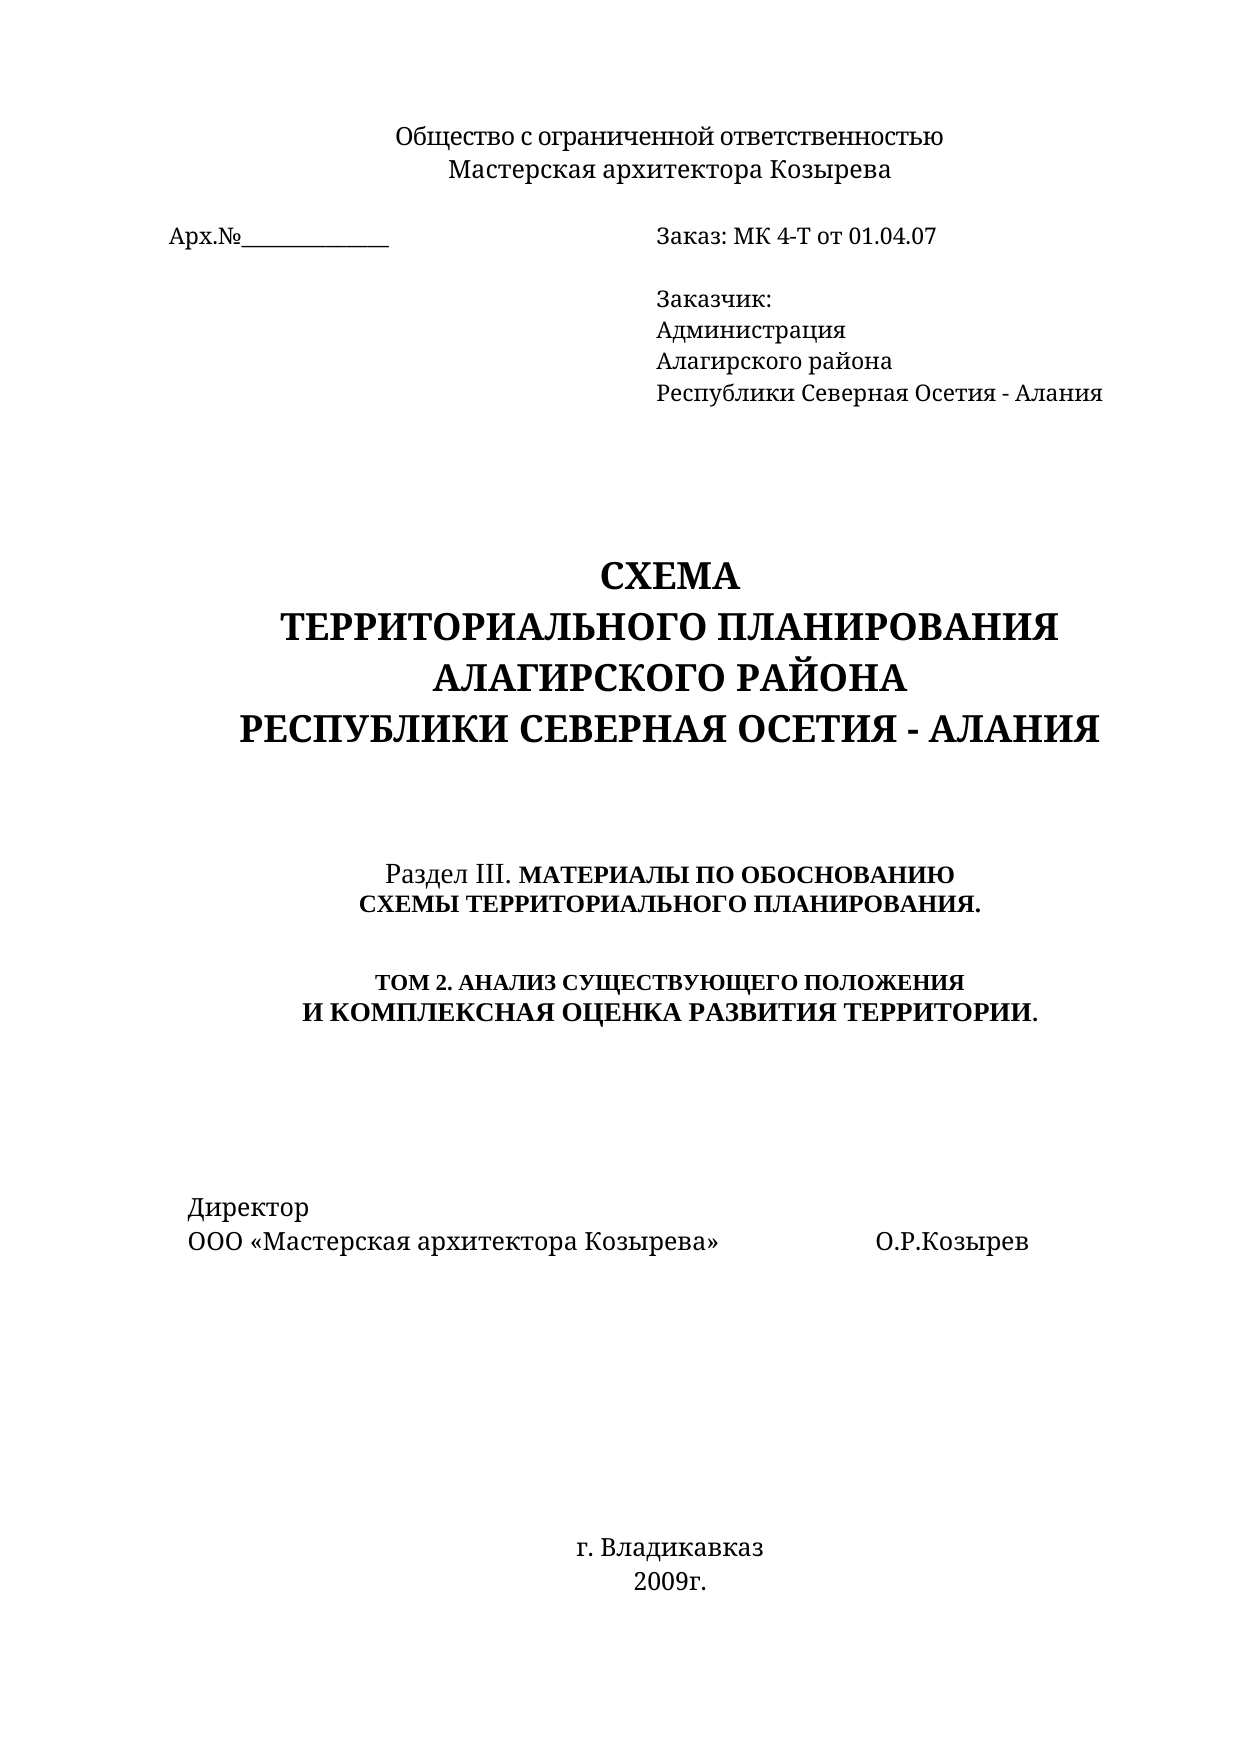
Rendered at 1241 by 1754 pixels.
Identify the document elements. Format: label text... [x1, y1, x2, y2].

text СХЕМЫ ТЕРРИТОРИАЛЬНОГО ПЛАНИРОВАНИЯ. [131, 889, 1152, 918]
text РЕСПУБЛИКИ СЕВЕРНАЯ ОСЕТИЯ - АЛАНИЯ [131, 703, 1152, 754]
text СХЕМА [131, 550, 1152, 601]
text Раздел III. МАТЕРИАЛЫ ПО ОБОСНОВАНИЮ [131, 856, 1152, 889]
table_header Арх.№______________ [113, 220, 600, 447]
text Директор [187, 1189, 1152, 1223]
text ТЕРРИТОРИАЛЬНОГО ПЛАНИРОВАНИЯ [131, 601, 1152, 652]
text г. Владикавказ [187, 1530, 1152, 1564]
text 2009г.Содержание: [187, 1564, 1152, 1598]
text ТОМ 2. АНАЛИЗ СУЩЕСТВУЮЩЕГО ПОЛОЖЕНИЯ [131, 969, 1152, 996]
text ООО «Мастерская архитектора Козырева» О.Р.Козырев [187, 1223, 1152, 1257]
text Общество с ограниченной ответственностью [131, 118, 1152, 152]
text Мастерская архитектора Козырева [131, 152, 1152, 186]
text И КОМПЛЕКСНАЯ ОЦЕНКА РАЗВИТИЯ ТЕРРИТОРИИ. [131, 996, 1152, 1027]
table_header Заказ: МК 4-Т от 01.04.07 Заказчик: Администрация Алагирского района Республики Северная Осетия - Алания [600, 220, 1125, 447]
text АЛАГИРСКОГО РАЙОНА [131, 652, 1152, 703]
